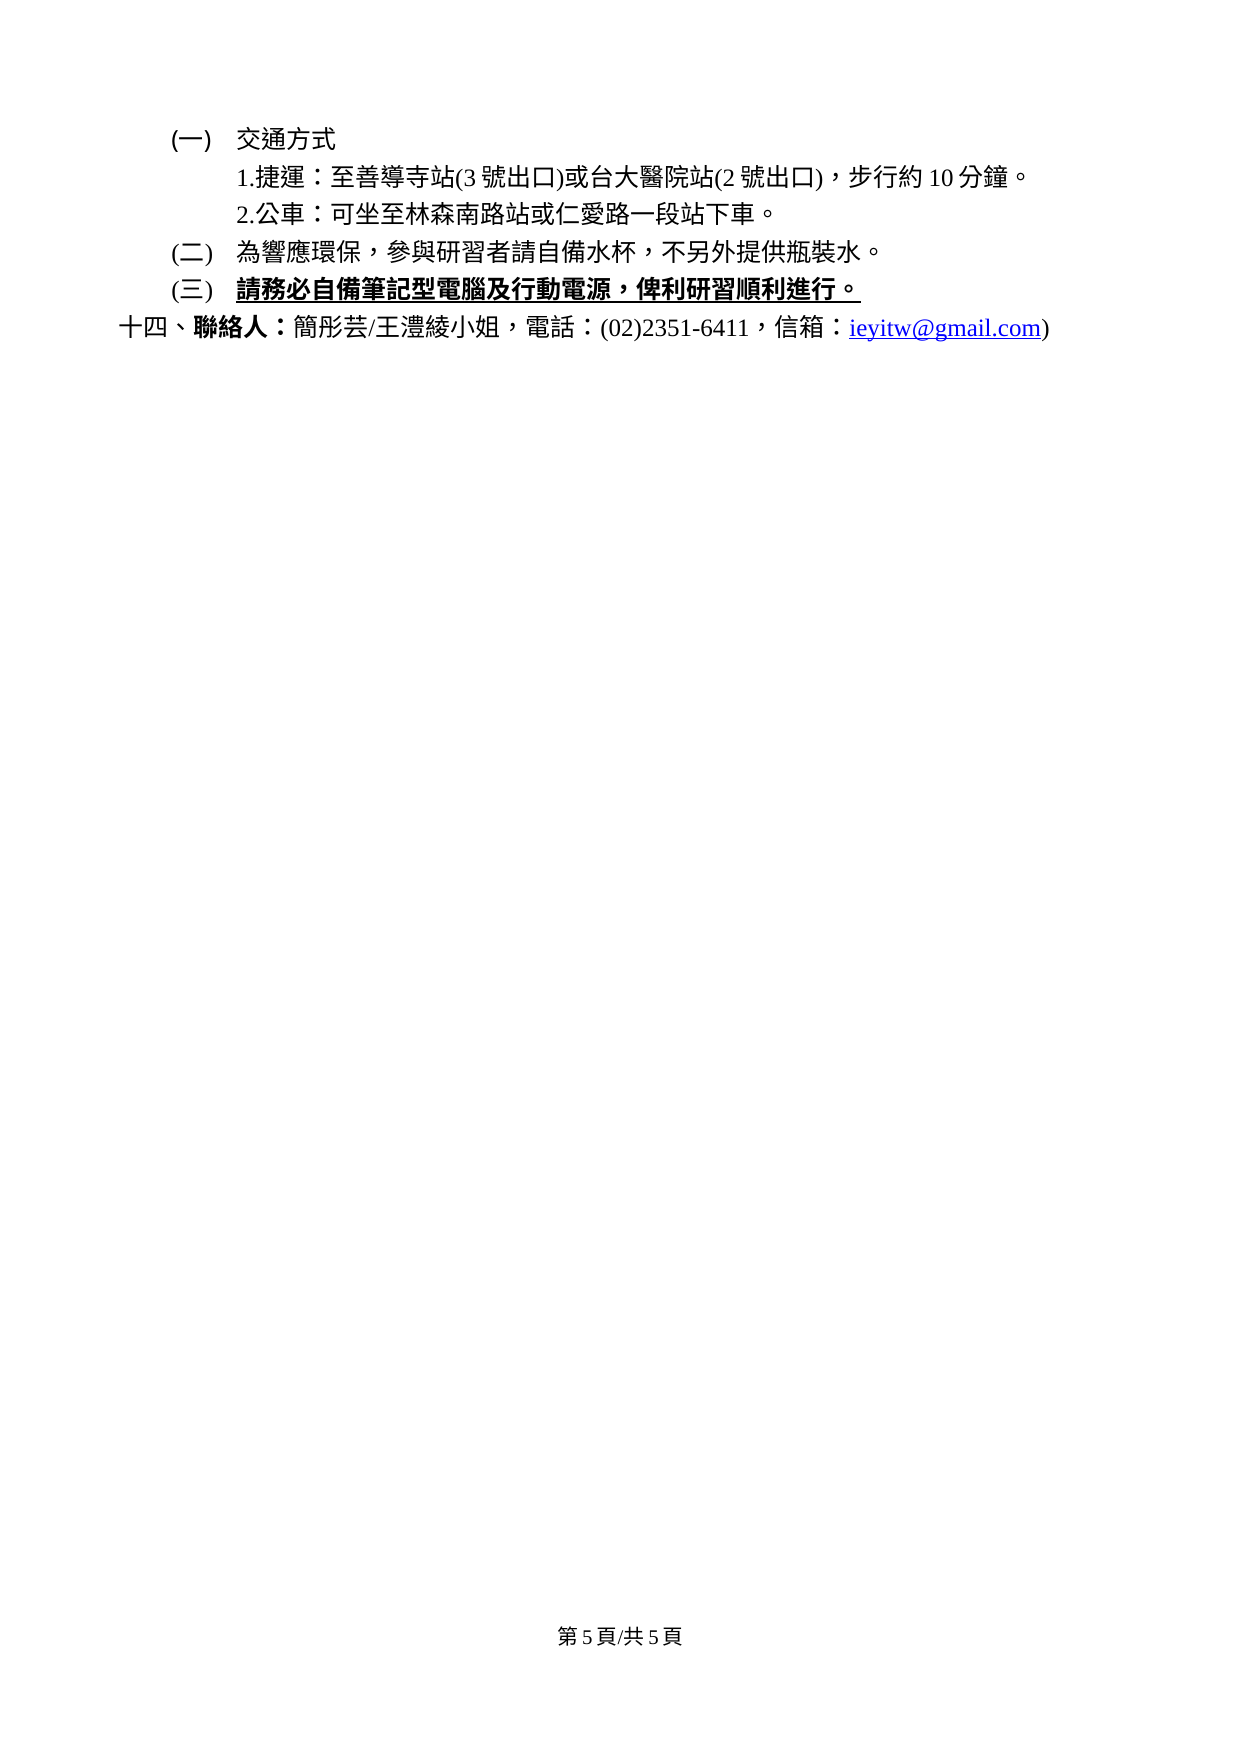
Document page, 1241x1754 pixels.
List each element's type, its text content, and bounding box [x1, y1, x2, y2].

list 為響應環保，參與研習者請自備水杯，不另外提供瓶裝水。 [171, 232, 1122, 269]
list 請務必自備筆記型電腦及行動電源，俾利研習順利進行。 [171, 269, 1122, 307]
list 聯絡人：簡彤芸/王澧綾小姐，電話：(02)2351-6411，信箱：ieyitw@gmail.com) [118, 307, 1122, 344]
text 2.公車：可坐至林森南路站或仁愛路一段站下車。 [236, 194, 1122, 232]
list 交通方式 [171, 119, 1122, 157]
text 1.捷運：至善導寺站(3號出口)或台大醫院站(2號出口)，步行約10分鐘。 [236, 157, 1122, 194]
